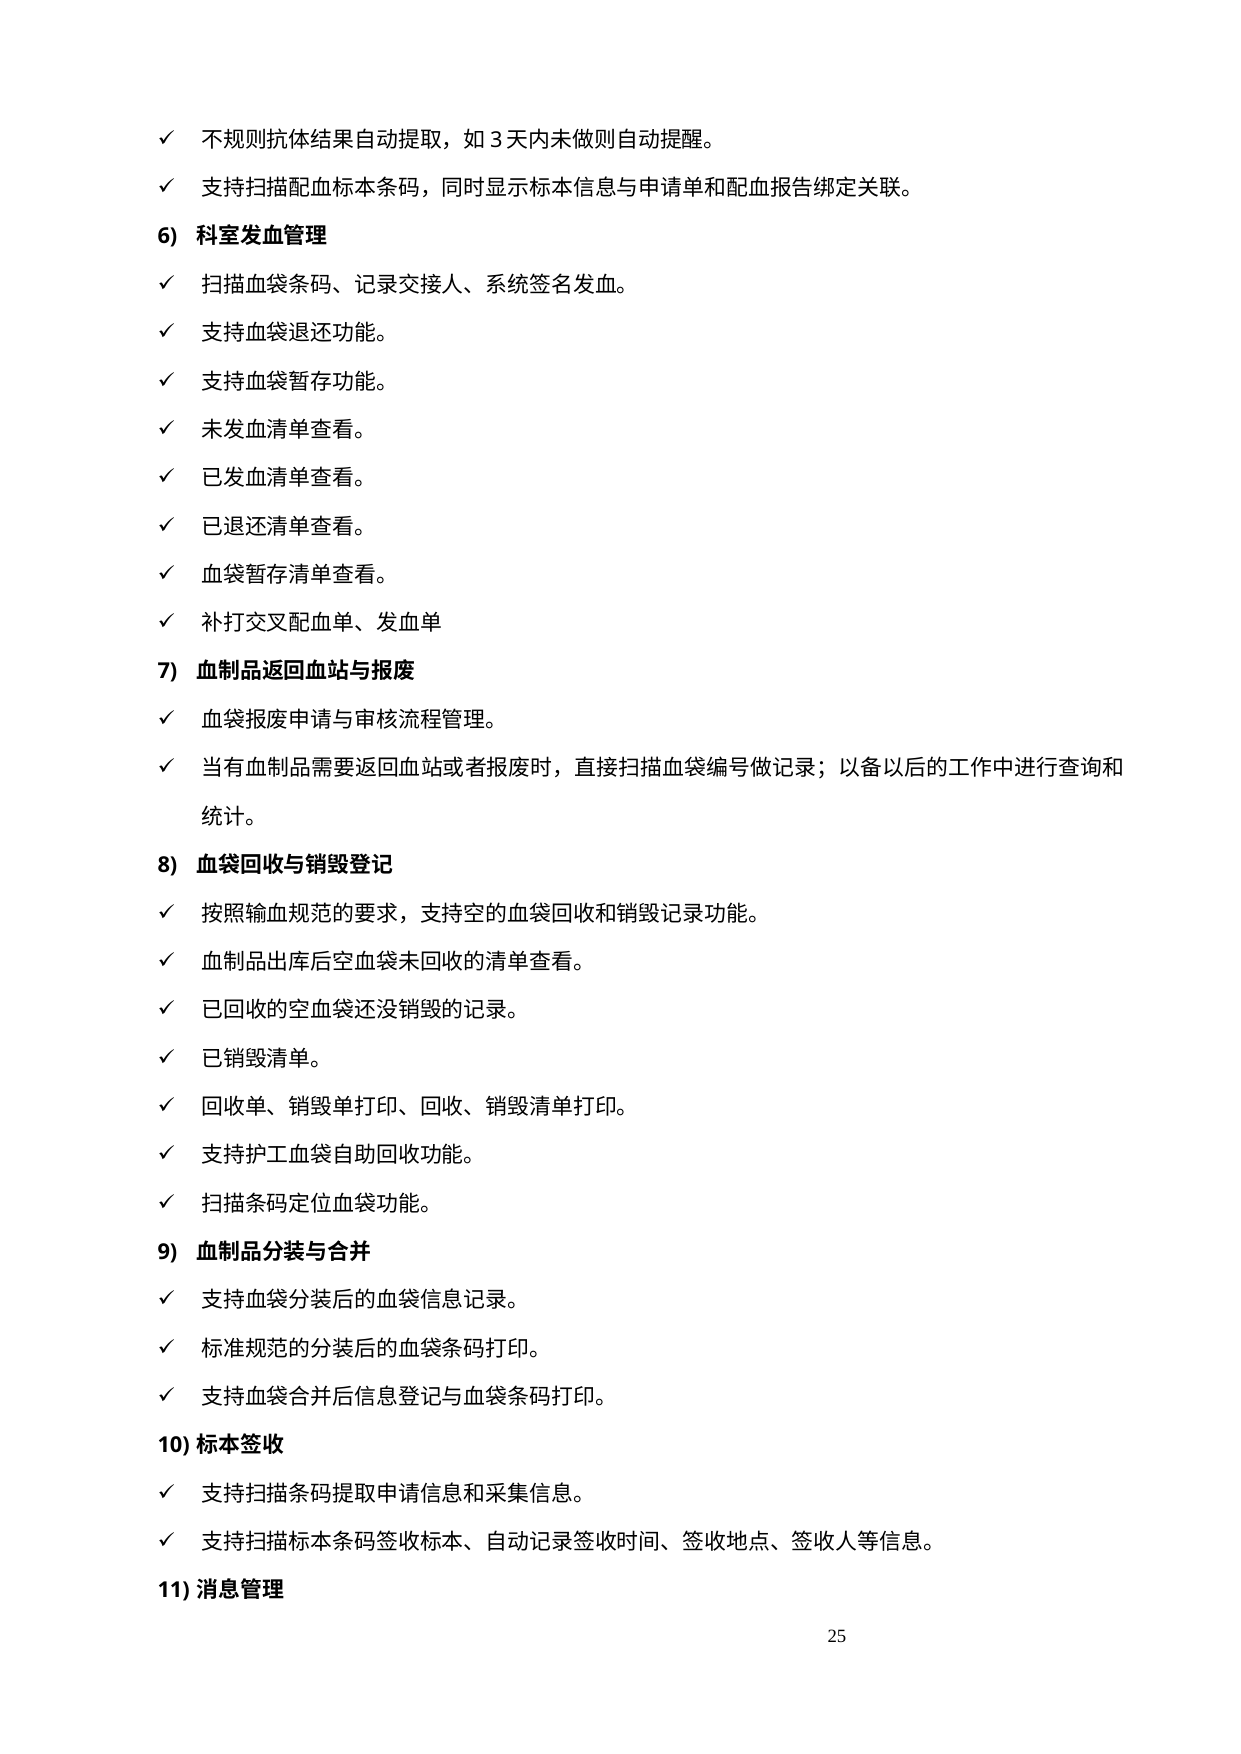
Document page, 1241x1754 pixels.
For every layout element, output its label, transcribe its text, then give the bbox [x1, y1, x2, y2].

list 血制品返回血站与报废 [157, 653, 1127, 686]
list 血制品出库后空血袋未回收的清单查看。 [157, 944, 1127, 976]
list 支持血袋退还功能。 [157, 315, 1127, 347]
list 扫描血袋条码、记录交接人、系统签名发血。 [157, 267, 1127, 299]
list 当有血制品需要返回血站或者报废时，直接扫描血袋编号做记录；以备以后的工作中进行查询和统计。 [157, 750, 1127, 831]
list 支持血袋暂存功能。 [157, 363, 1127, 396]
list 血制品分装与合并 [157, 1234, 1127, 1266]
list 不规则抗体结果自动提取，如3天内未做则自动提醒。 [157, 122, 1127, 154]
list 按照输血规范的要求，支持空的血袋回收和销毁记录功能。 [157, 895, 1127, 928]
list 消息管理 [157, 1572, 1127, 1604]
list 科室发血管理 [157, 218, 1127, 251]
list 支持扫描配血标本条码，同时显示标本信息与申请单和配血报告绑定关联。 [157, 170, 1127, 202]
list 血袋回收与销毁登记 [157, 847, 1127, 879]
list 支持扫描条码提取申请信息和采集信息。 [157, 1475, 1127, 1508]
list 已销毁清单。 [157, 1040, 1127, 1073]
list 血袋暂存清单查看。 [157, 557, 1127, 589]
list 标本签收 [157, 1427, 1127, 1459]
list 已回收的空血袋还没销毁的记录。 [157, 992, 1127, 1024]
list 支持扫描标本条码签收标本、自动记录签收时间、签收地点、签收人等信息。 [157, 1524, 1127, 1556]
list 未发血清单查看。 [157, 412, 1127, 444]
list 支持护工血袋自助回收功能。 [157, 1137, 1127, 1169]
list 支持血袋分装后的血袋信息记录。 [157, 1282, 1127, 1314]
list 补打交叉配血单、发血单 [157, 605, 1127, 637]
list 已发血清单查看。 [157, 460, 1127, 492]
list 回收单、销毁单打印、回收、销毁清单打印。 [157, 1089, 1127, 1121]
list 已退还清单查看。 [157, 508, 1127, 541]
list 扫描条码定位血袋功能。 [157, 1185, 1127, 1218]
list 支持血袋合并后信息登记与血袋条码打印。 [157, 1379, 1127, 1411]
list 标准规范的分装后的血袋条码打印。 [157, 1330, 1127, 1363]
list 血袋报废申请与审核流程管理。 [157, 702, 1127, 734]
